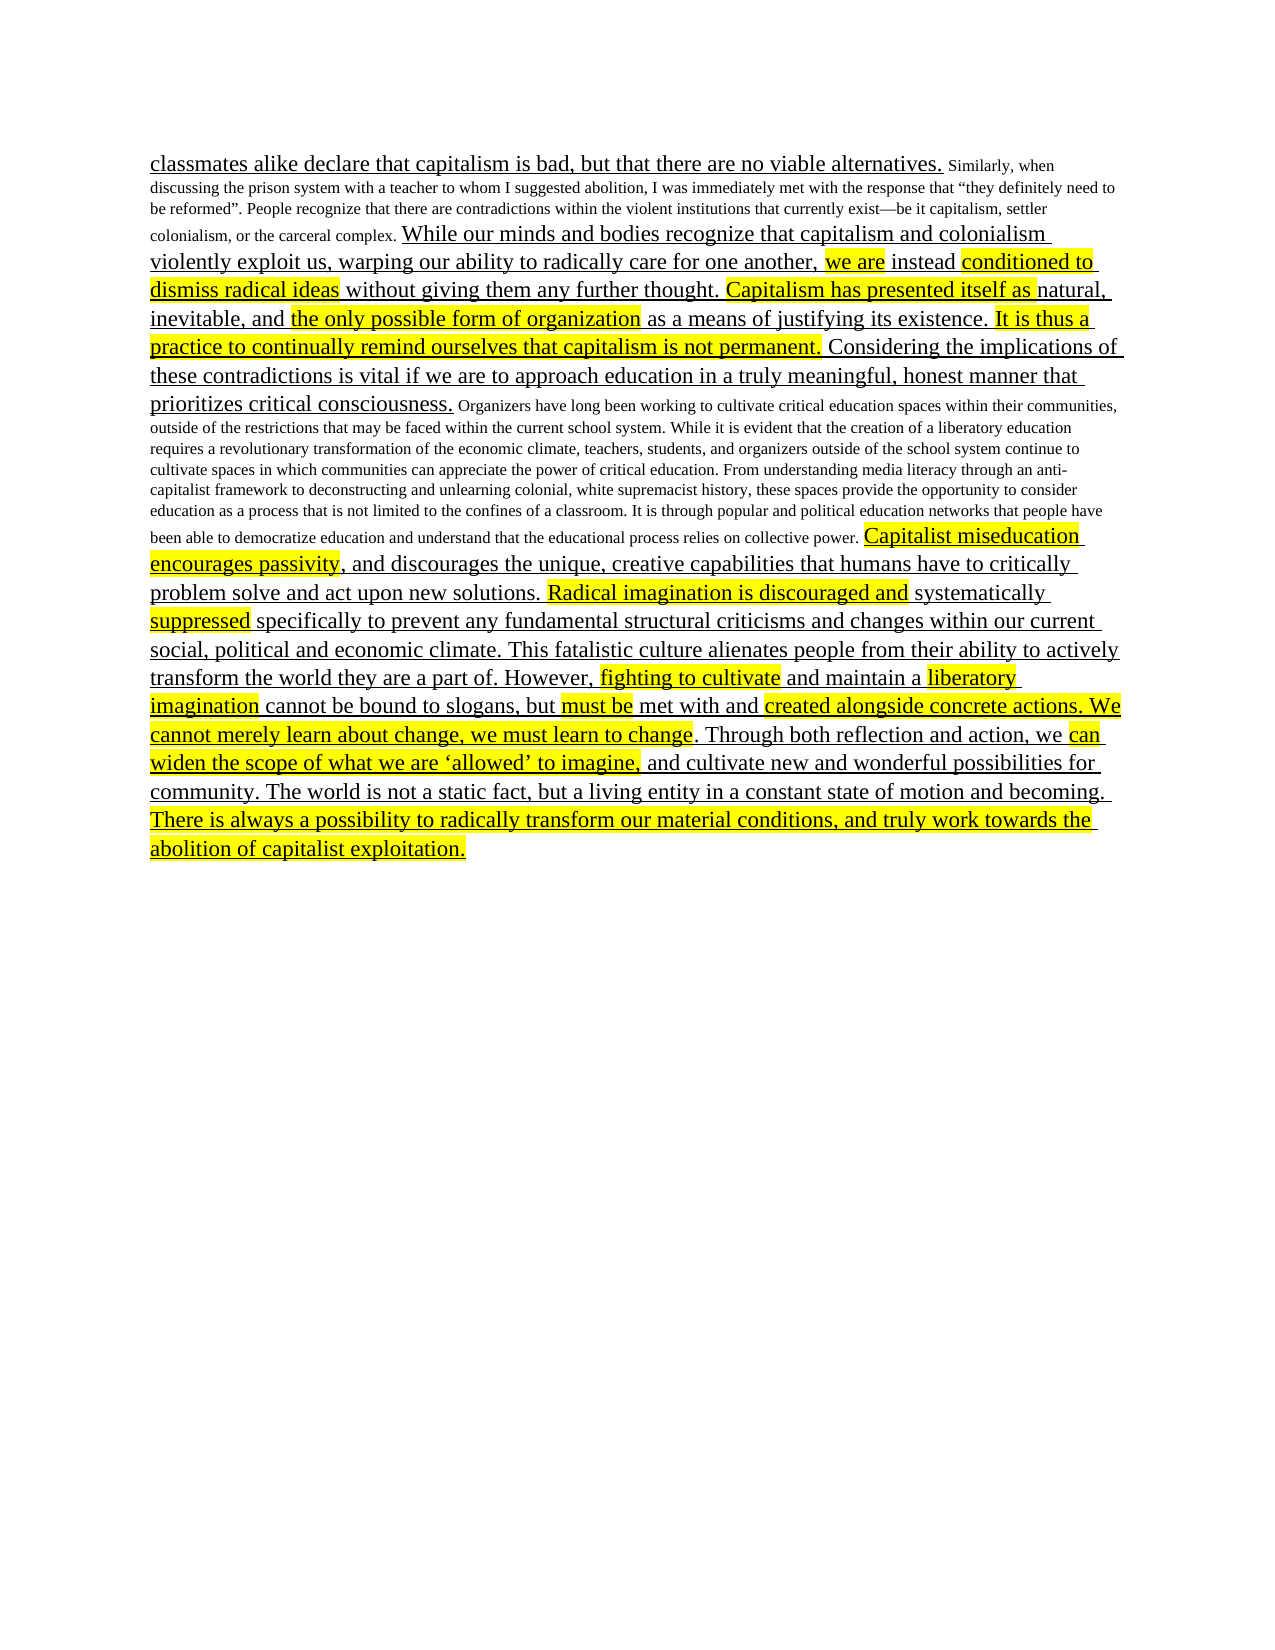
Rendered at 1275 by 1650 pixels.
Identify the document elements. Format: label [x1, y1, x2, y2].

text [150, 150, 1125, 861]
